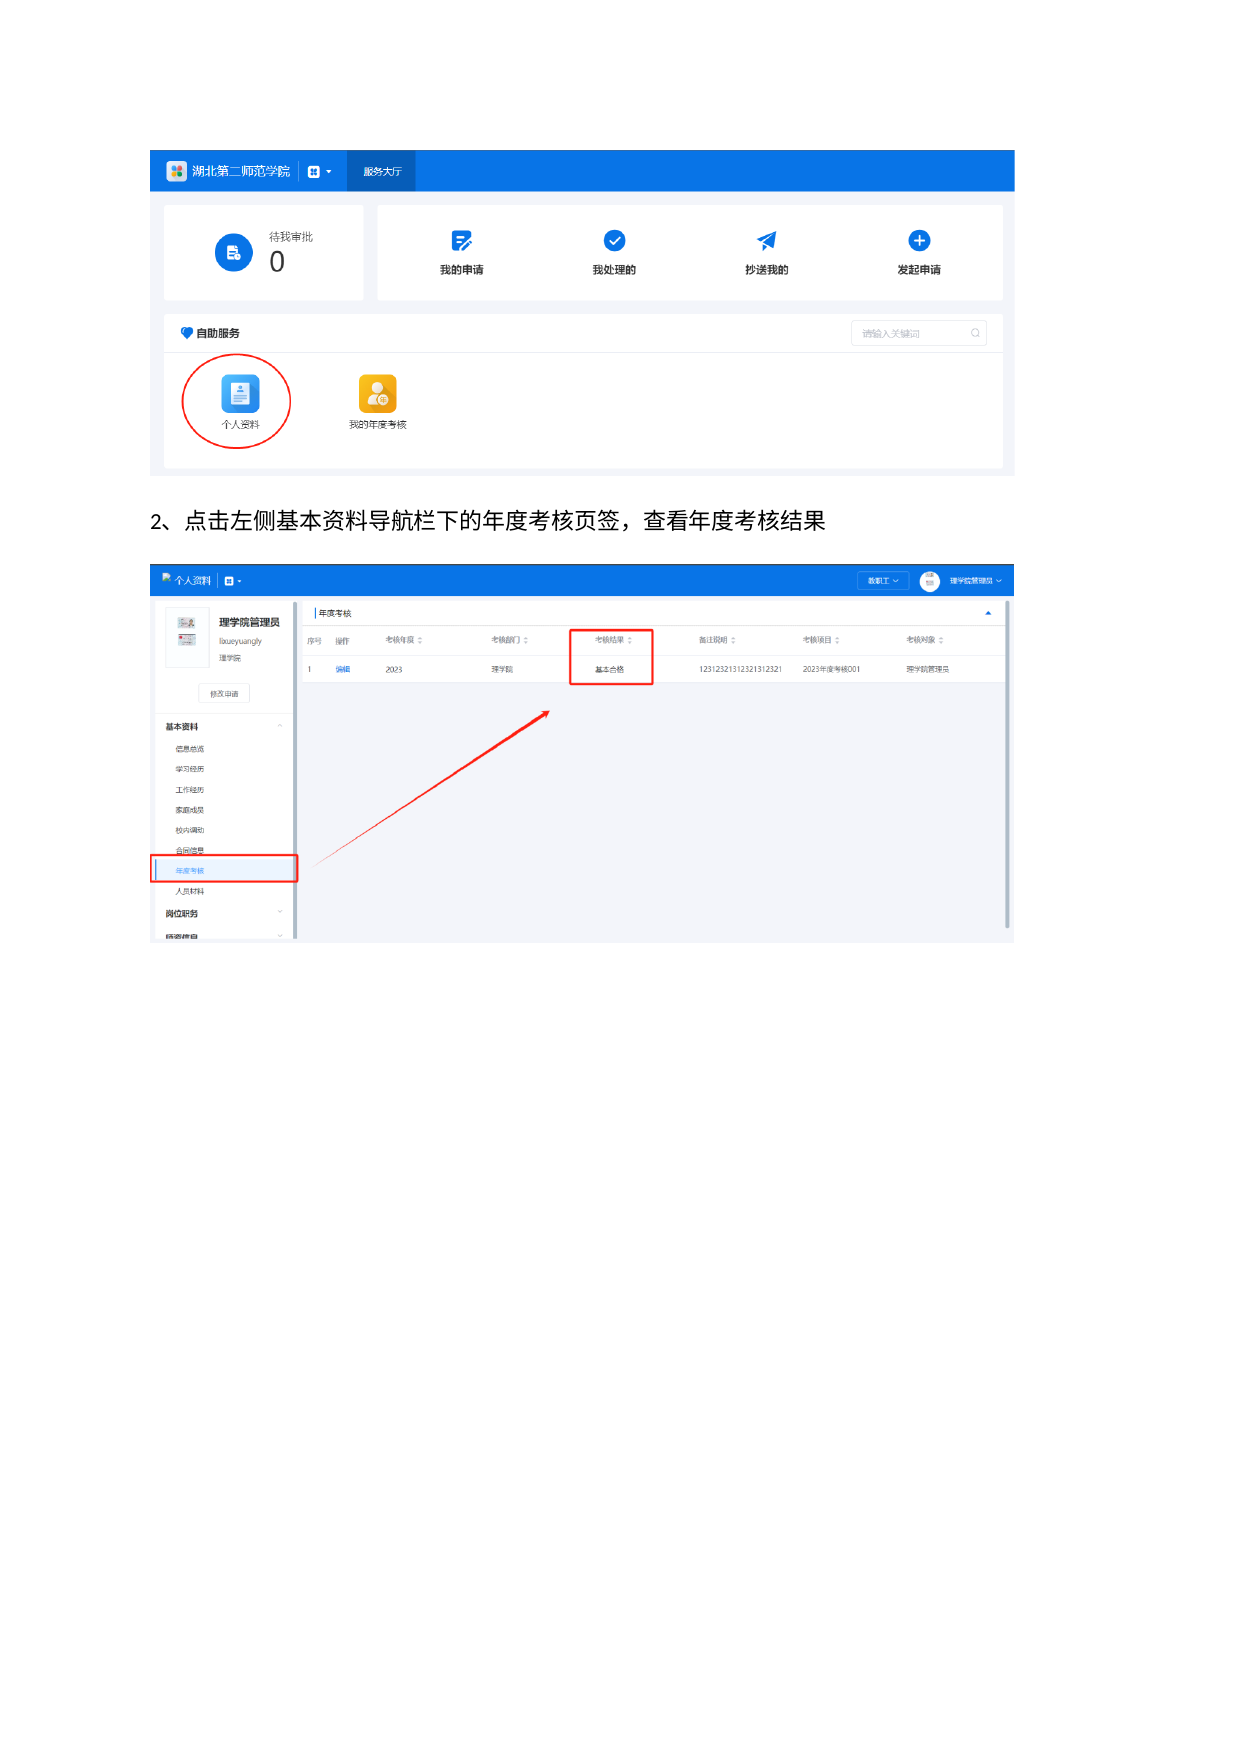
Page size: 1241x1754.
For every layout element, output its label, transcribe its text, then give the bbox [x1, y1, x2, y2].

picture [150, 150, 1015, 476]
picture [150, 564, 1014, 943]
list 点击左侧基本资料导航栏下的年度考核页签，查看年度考核结果 [150, 503, 1090, 536]
